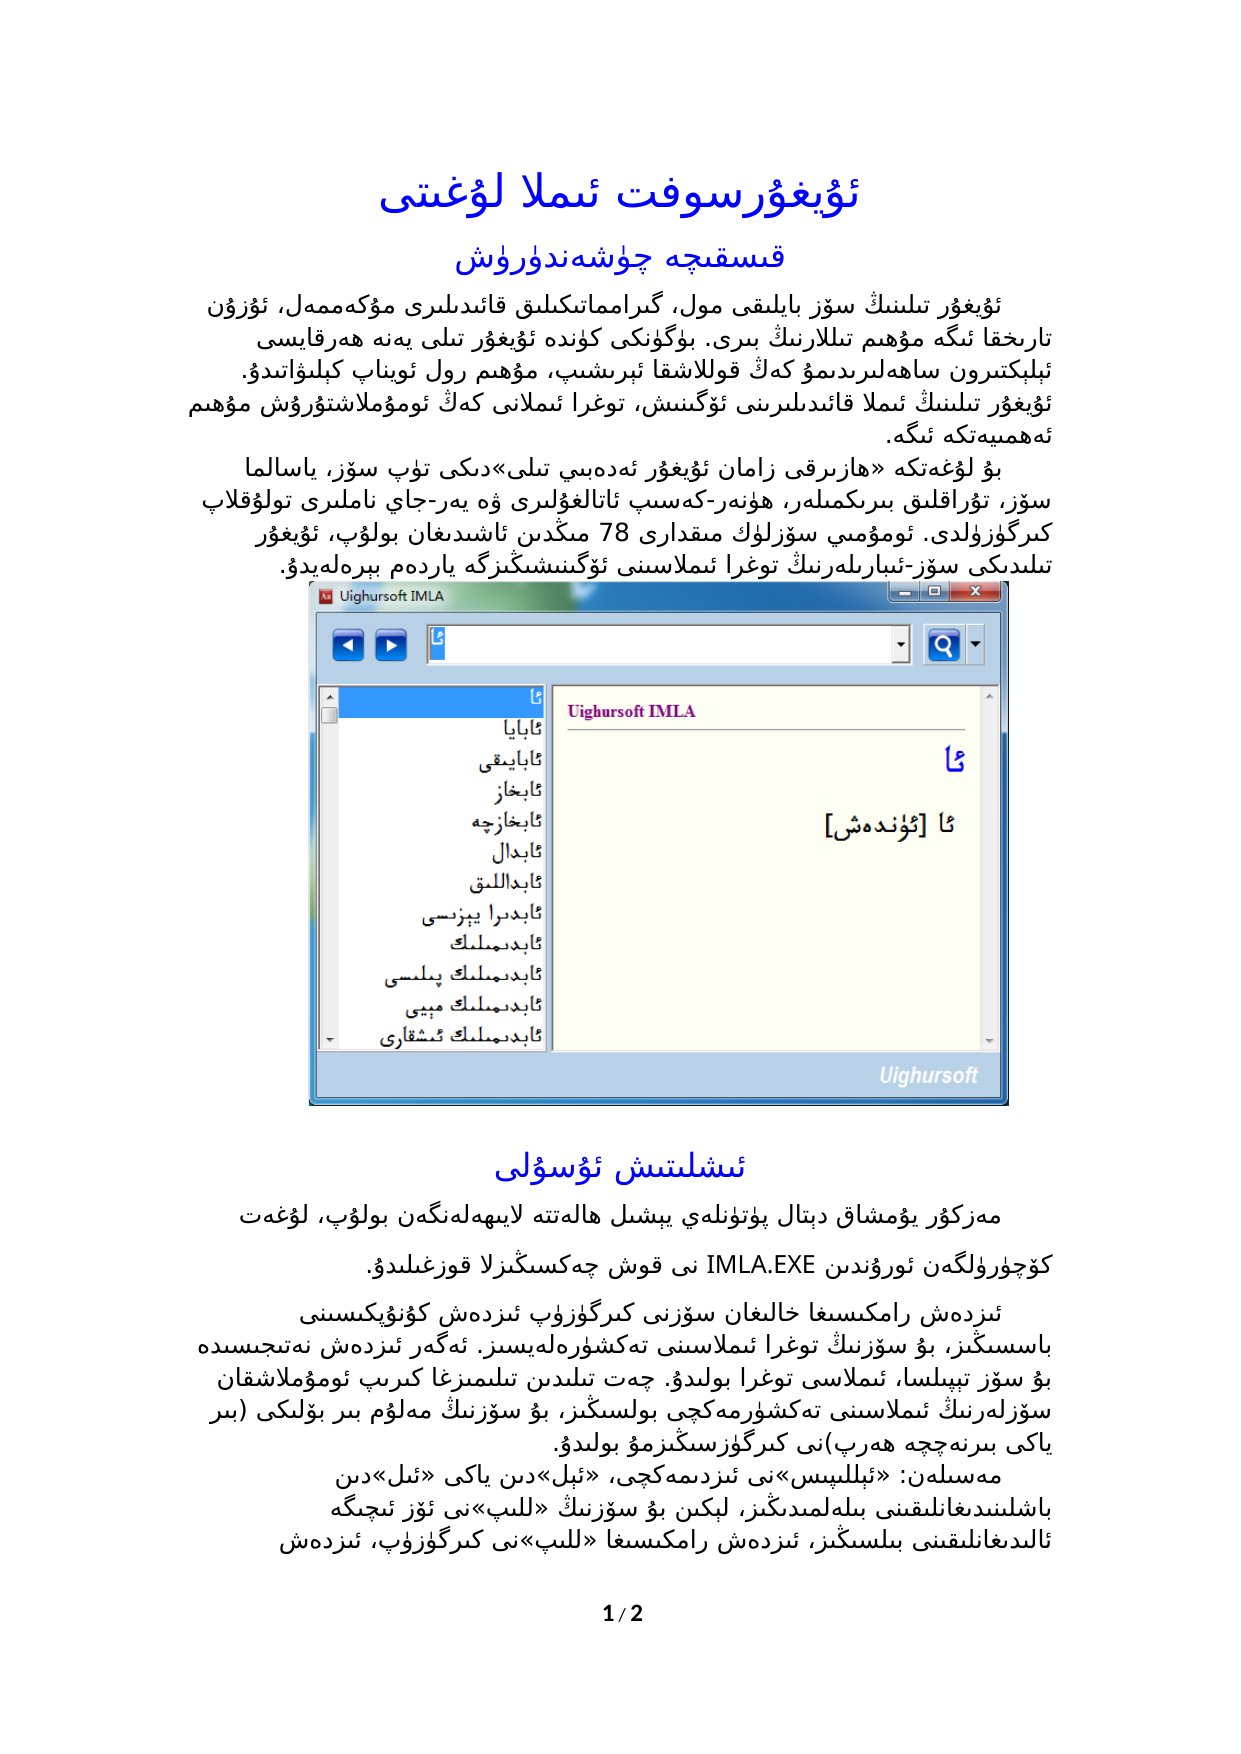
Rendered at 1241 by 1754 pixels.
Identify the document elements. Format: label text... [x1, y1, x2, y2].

text قىسقىچە چۈشەندۈرۈش [187, 223, 1053, 288]
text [187, 1458, 1053, 1556]
picture [308, 581, 1009, 1106]
text ئۇيغۇر تىلىنىڭ سۆز بايلىقى مول، گىرامماتىكىلىق قائىدىلىرى مۇكەممەل، ئۇزۇن تارىخقا ئىگە مۇھىم تىللارنىڭ بىرى. بۈگۈنكى كۈندە ئۇيغۇر تىلى يەنە ھەرقايسى ئېلېكتىرون ساھەلىرىدىمۇ كەڭ قوللاشقا ئېرىشىپ، مۇھىم رول ئويناپ كېلىۋاتىدۇ. ئۇيغۇر تىلىنىڭ ئىملا قائىدىلىرىنى ئۆگىنىش، توغرا ئىملانى كەڭ ئومۇملاشتۇرۇش مۇھىم ئەھمىيەتكە ئىگە. [187, 288, 1053, 451]
text بۇ لۇغەتكە «ھازىرقى زامان ئۇيغۇر ئەدەبىي تىلى»دىكى تۈپ سۆز، ياسالما سۆز، تۇراقلىق بىرىكمىلەر، ھۈنەر-كەسىپ ئاتالغۇلىرى ۋە يەر-جاي ناملىرى تولۇقلاپ كىرگۈزۈلدى. ئومۇمىي سۆزلۈك مىقدارى 78 مىڭدىن ئاشىدىغان بولۇپ، ئۇيغۇر تىلىدىكى سۆز-ئىبارىلەرنىڭ توغرا ئىملاسىنى ئۆگىنىشىڭىزگە ياردەم بېرەلەيدۇ. [187, 451, 1053, 581]
text مەزكۇر يۇمشاق دېتال پۈتۈنلەي يېشىل ھالەتتە لايىھەلەنگەن بولۇپ، لۇغەت كۆچۈرۈلگەن ئورۇندىن IMLA.EXE نى قوش چەكسىڭىزلا قوزغىلىدۇ. [187, 1198, 1053, 1296]
text ئىشلىتىش ئۇسۇلى [187, 1133, 1053, 1198]
text ئۇيغۇرسوفت ئىملا لۇغىتى [187, 158, 1053, 223]
text ئىزدەش رامكىسىغا خالىغان سۆزنى كىرگۈزۈپ ئىزدەش كۇنۇپكىسىنى باسسىڭىز، بۇ سۆزنىڭ توغرا ئىملاسىنى تەكشۈرەلەيسىز. ئەگەر ئىزدەش نەتىجىسىدە بۇ سۆز تېپىلسا، ئىملاسى توغرا بولىدۇ. چەت تىلىدىن تىلىمىزغا كىرىپ ئومۇملاشقان سۆزلەرنىڭ ئىملاسىنى تەكشۈرمەكچى بولسىڭىز، بۇ سۆزنىڭ مەلۇم بىر بۆلىكى (بىر ياكى بىرنەچچە ھەرپ)نى كىرگۈزسىڭىزمۇ بولىدۇ. [187, 1296, 1053, 1458]
